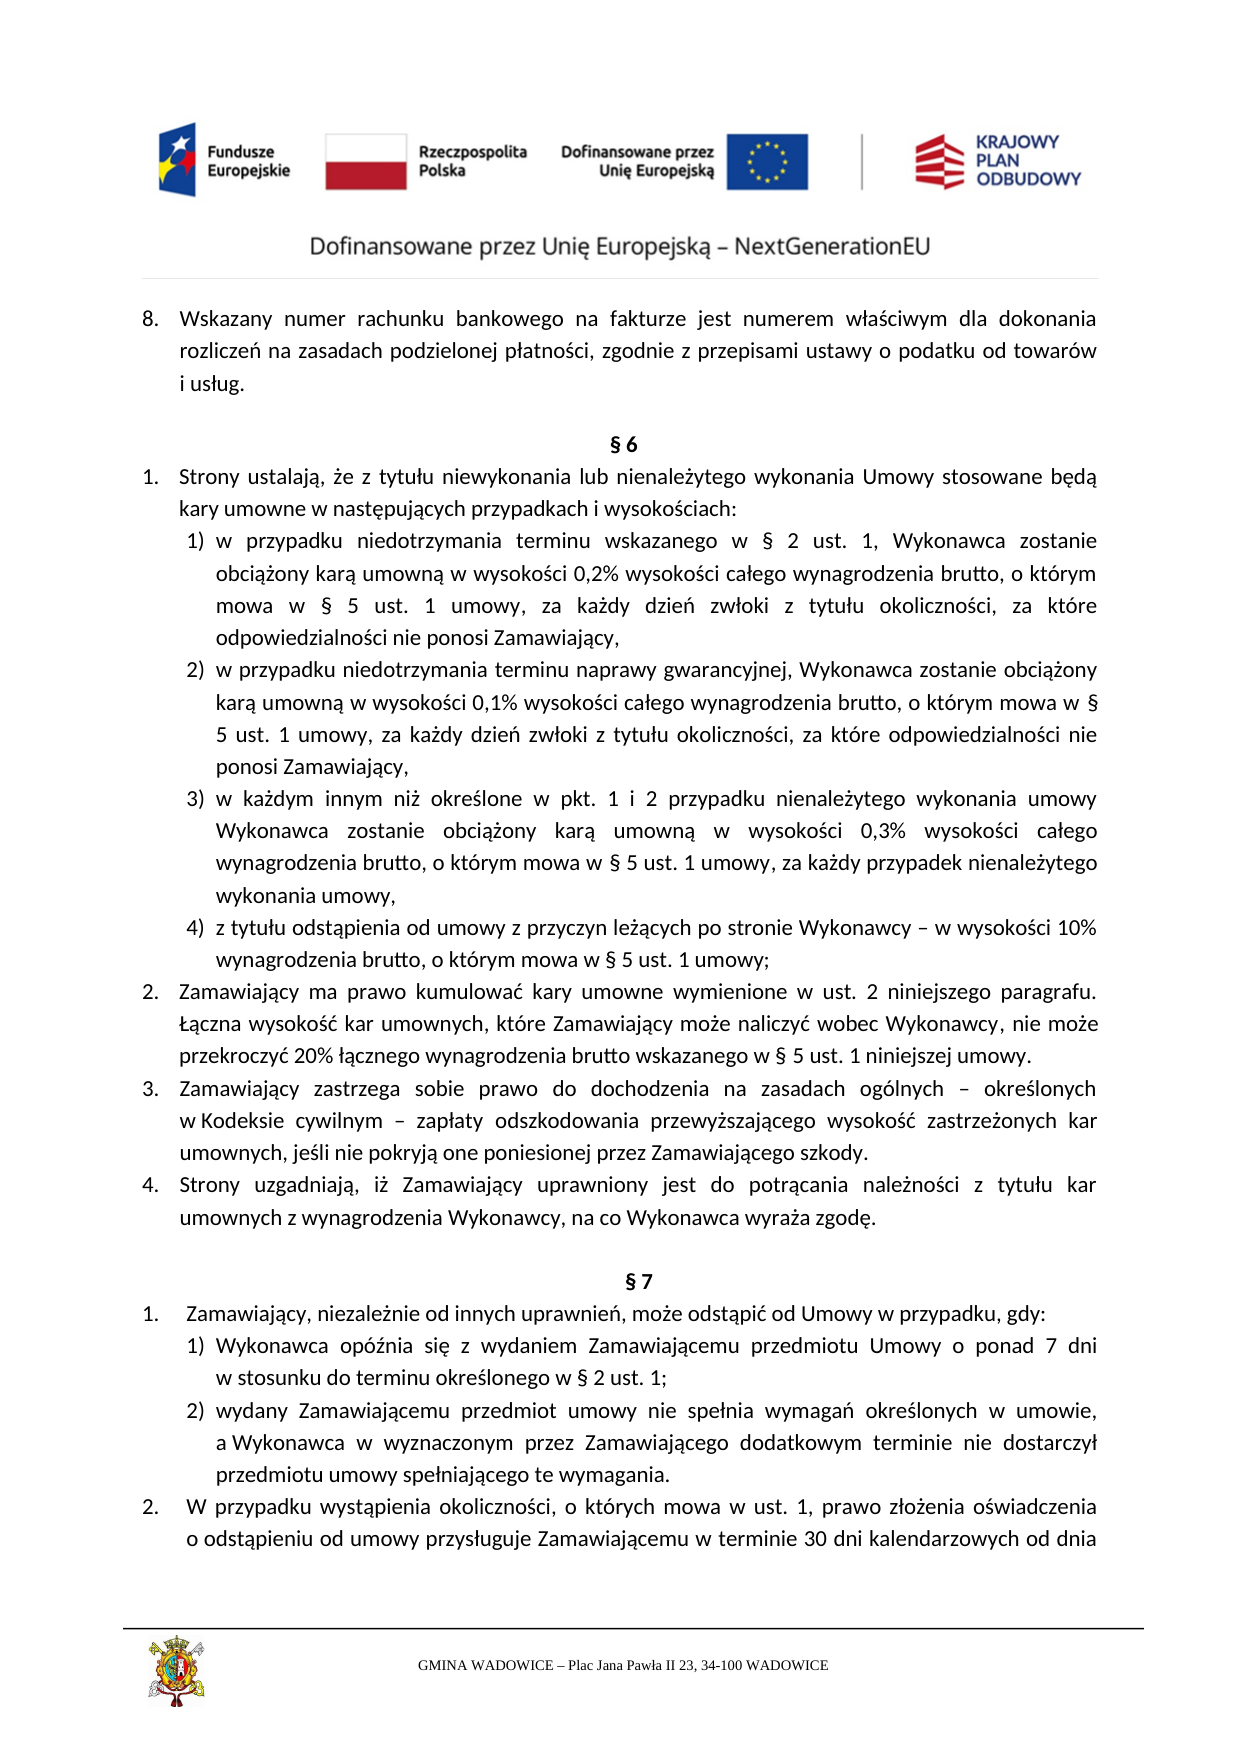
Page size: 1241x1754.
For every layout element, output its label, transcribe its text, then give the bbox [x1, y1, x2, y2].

list wydany Zamawiającemu przedmiot umowy nie spełnia wymagań określonych w umowie, a Wykonawca w wyznaczonym przez Zamawiającego dodatkowym terminie nie dostarczył przedmiotu umowy spełniającego te wymagania. [186, 1396, 1098, 1488]
picture [141, 104, 1099, 305]
list Wskazany numer rachunku bankowego na fakturze jest numerem właściwym dla dokonania rozliczeń na zasadach podzielonej płatności, zgodnie z przepisami ustawy o podatku od towarów i usług. [142, 305, 1098, 397]
list w przypadku niedotrzymania terminu wskazanego w § 2 ust. 1, Wykonawca zostanie obciążony karą umowną w wysokości 0,2% wysokości całego wynagrodzenia brutto, o którym mowa w § 5 ust. 1 umowy, za każdy dzień zwłoki z tytułu okoliczności, za które odpowiedzialności nie ponosi Zamawiający, [186, 527, 1098, 651]
list Strony uzgadniają, iż Zamawiający uprawniony jest do potrącania należności z tytułu kar umownych z wynagrodzenia Wykonawcy, na co Wykonawca wyraża zgodę. [142, 1170, 1098, 1231]
list w każdym innym niż określone w pkt. 1 i 2 przypadku nienależytego wykonania umowy Wykonawca zostanie obciążony karą umowną w wysokości 0,3% wysokości całego wynagrodzenia brutto, o którym mowa w § 5 ust. 1 umowy, za każdy przypadek nienależytego wykonania umowy, [186, 784, 1098, 909]
list z tytułu odstąpienia od umowy z przyczyn leżących po stronie Wykonawcy – w wysokości 10% wynagrodzenia brutto, o którym mowa w § 5 ust. 1 umowy; [186, 913, 1098, 973]
list § 7 [179, 1267, 1098, 1295]
text § 6 [149, 430, 1098, 458]
picture [148, 1635, 205, 1707]
list w przypadku niedotrzymania terminu naprawy gwarancyjnej, Wykonawca zostanie obciążony karą umowną w wysokości 0,1% wysokości całego wynagrodzenia brutto, o którym mowa w § 5 ust. 1 umowy, za każdy dzień zwłoki z tytułu okoliczności, za które odpowiedzialności nie ponosi Zamawiający, [186, 655, 1098, 780]
list Zamawiający, niezależnie od innych uprawnień, może odstąpić od Umowy w przypadku, gdy: [142, 1299, 1098, 1327]
list Wykonawca opóźnia się z wydaniem Zamawiającemu przedmiotu Umowy o ponad 7 dni w stosunku do terminu określonego w § 2 ust. 1; [186, 1331, 1098, 1392]
list Strony ustalają, że z tytułu niewykonania lub nienależytego wykonania Umowy stosowane będą kary umowne w następujących przypadkach i wysokościach: [142, 462, 1098, 522]
list Zamawiający ma prawo kumulować kary umowne wymienione w ust. 2 niniejszego paragrafu. Łączna wysokość kar umownych, które Zamawiający może naliczyć wobec Wykonawcy, nie może przekroczyć 20% łącznego wynagrodzenia brutto wskazanego w § 5 ust. 1 niniejszej umowy. [142, 977, 1098, 1070]
list Zamawiający zastrzega sobie prawo do dochodzenia na zasadach ogólnych – określonych w Kodeksie cywilnym – zapłaty odszkodowania przewyższającego wysokość zastrzeżonych kar umownych, jeśli nie pokryją one poniesionej przez Zamawiającego szkody. [142, 1074, 1098, 1166]
